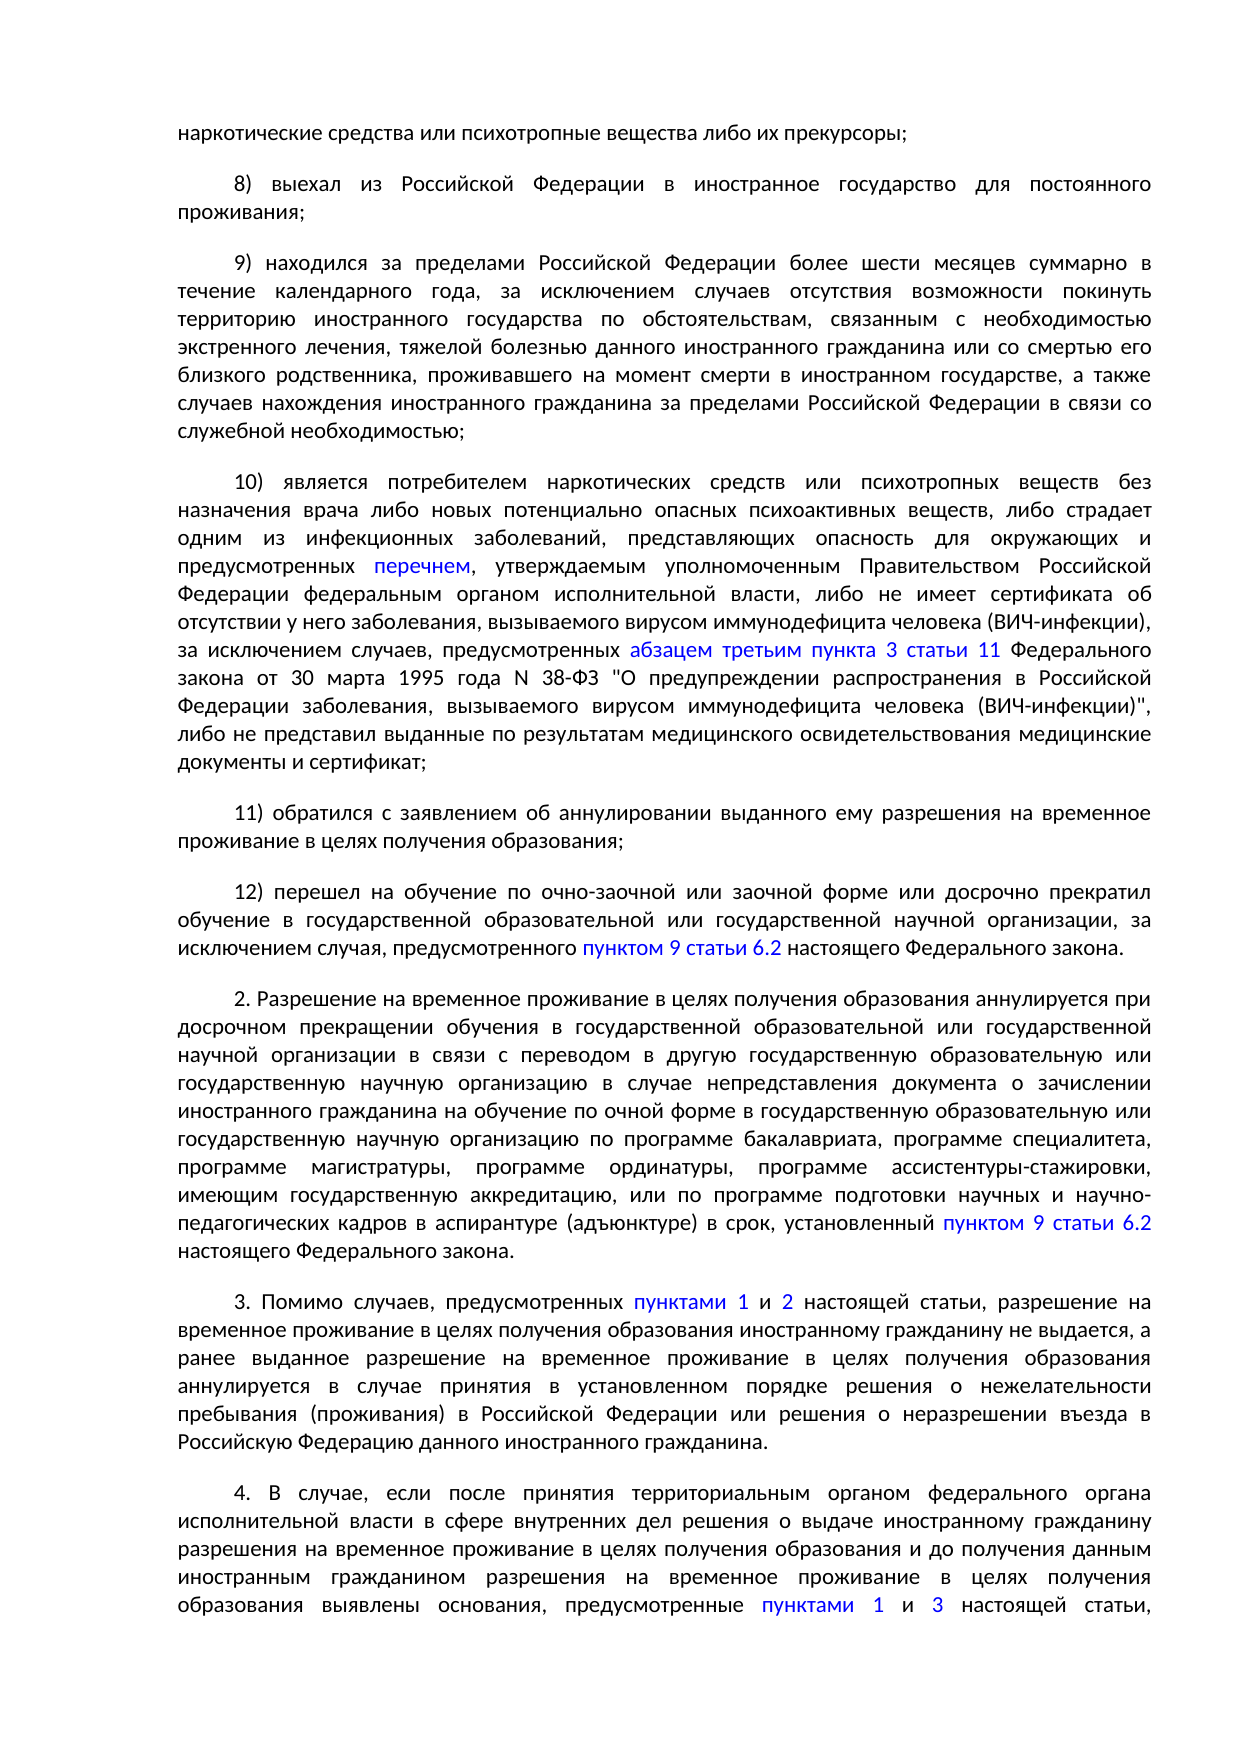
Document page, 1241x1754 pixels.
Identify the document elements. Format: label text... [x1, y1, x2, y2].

text 10) является потребителем наркотических средств или психотропных веществ без назначения врача либо новых потенциально опасных психоактивных веществ, либо страдает одним из инфекционных заболеваний, представляющих опасность для окружающих и предусмотренных перечнем, утверждаемым уполномоченным Правительством Российской Федерации федеральным органом исполнительной власти, либо не имеет сертификата об отсутствии у него заболевания, вызываемого вирусом иммунодефицита человека (ВИЧ-инфекции), за исключением случаев, предусмотренных абзацем третьим пункта 3 статьи 11 Федерального закона от 30 марта 1995 года N 38-ФЗ "О предупреждении распространения в Российской Федерации заболевания, вызываемого вирусом иммунодефицита человека (ВИЧ-инфекции)", либо не представил выданные по результатам медицинского освидетельствования медицинские документы и сертификат; [177, 467, 1152, 775]
text 9) находился за пределами Российской Федерации более шести месяцев суммарно в течение календарного года, за исключением случаев отсутствия возможности покинуть территорию иностранного государства по обстоятельствам, связанным с необходимостью экстренного лечения, тяжелой болезнью данного иностранного гражданина или со смертью его близкого родственника, проживавшего на момент смерти в иностранном государстве, а также случаев нахождения иностранного гражданина за пределами Российской Федерации в связи со служебной необходимостью; [177, 248, 1152, 444]
text 8) выехал из Российской Федерации в иностранное государство для постоянного проживания; [177, 169, 1152, 225]
text 12) перешел на обучение по очно-заочной или заочной форме или досрочно прекратил обучение в государственной образовательной или государственной научной организации, за исключением случая, предусмотренного пунктом 9 статьи 6.2 настоящего Федерального закона. [177, 877, 1152, 961]
text 2. Разрешение на временное проживание в целях получения образования аннулируется при досрочном прекращении обучения в государственной образовательной или государственной научной организации в связи с переводом в другую государственную образовательную или государственную научную организацию в случае непредставления документа о зачислении иностранного гражданина на обучение по очной форме в государственную образовательную или государственную научную организацию по программе бакалавриата, программе специалитета, программе магистратуры, программе ординатуры, программе ассистентуры-стажировки, имеющим государственную аккредитацию, или по программе подготовки научных и научно-педагогических кадров в аспирантуре (адъюнктуре) в срок, установленный пунктом 9 статьи 6.2 настоящего Федерального закона. [177, 984, 1152, 1264]
text 3. Помимо случаев, предусмотренных пунктами 1 и 2 настоящей статьи, разрешение на временное проживание в целях получения образования иностранному гражданину не выдается, а ранее выданное разрешение на временное проживание в целях получения образования аннулируется в случае принятия в установленном порядке решения о нежелательности пребывания (проживания) в Российской Федерации или решения о неразрешении въезда в Российскую Федерацию данного иностранного гражданина. [177, 1287, 1152, 1455]
text 11) обратился с заявлением об аннулировании выданного ему разрешения на временное проживание в целях получения образования; [177, 798, 1152, 854]
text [177, 118, 1152, 146]
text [177, 1478, 1152, 1618]
